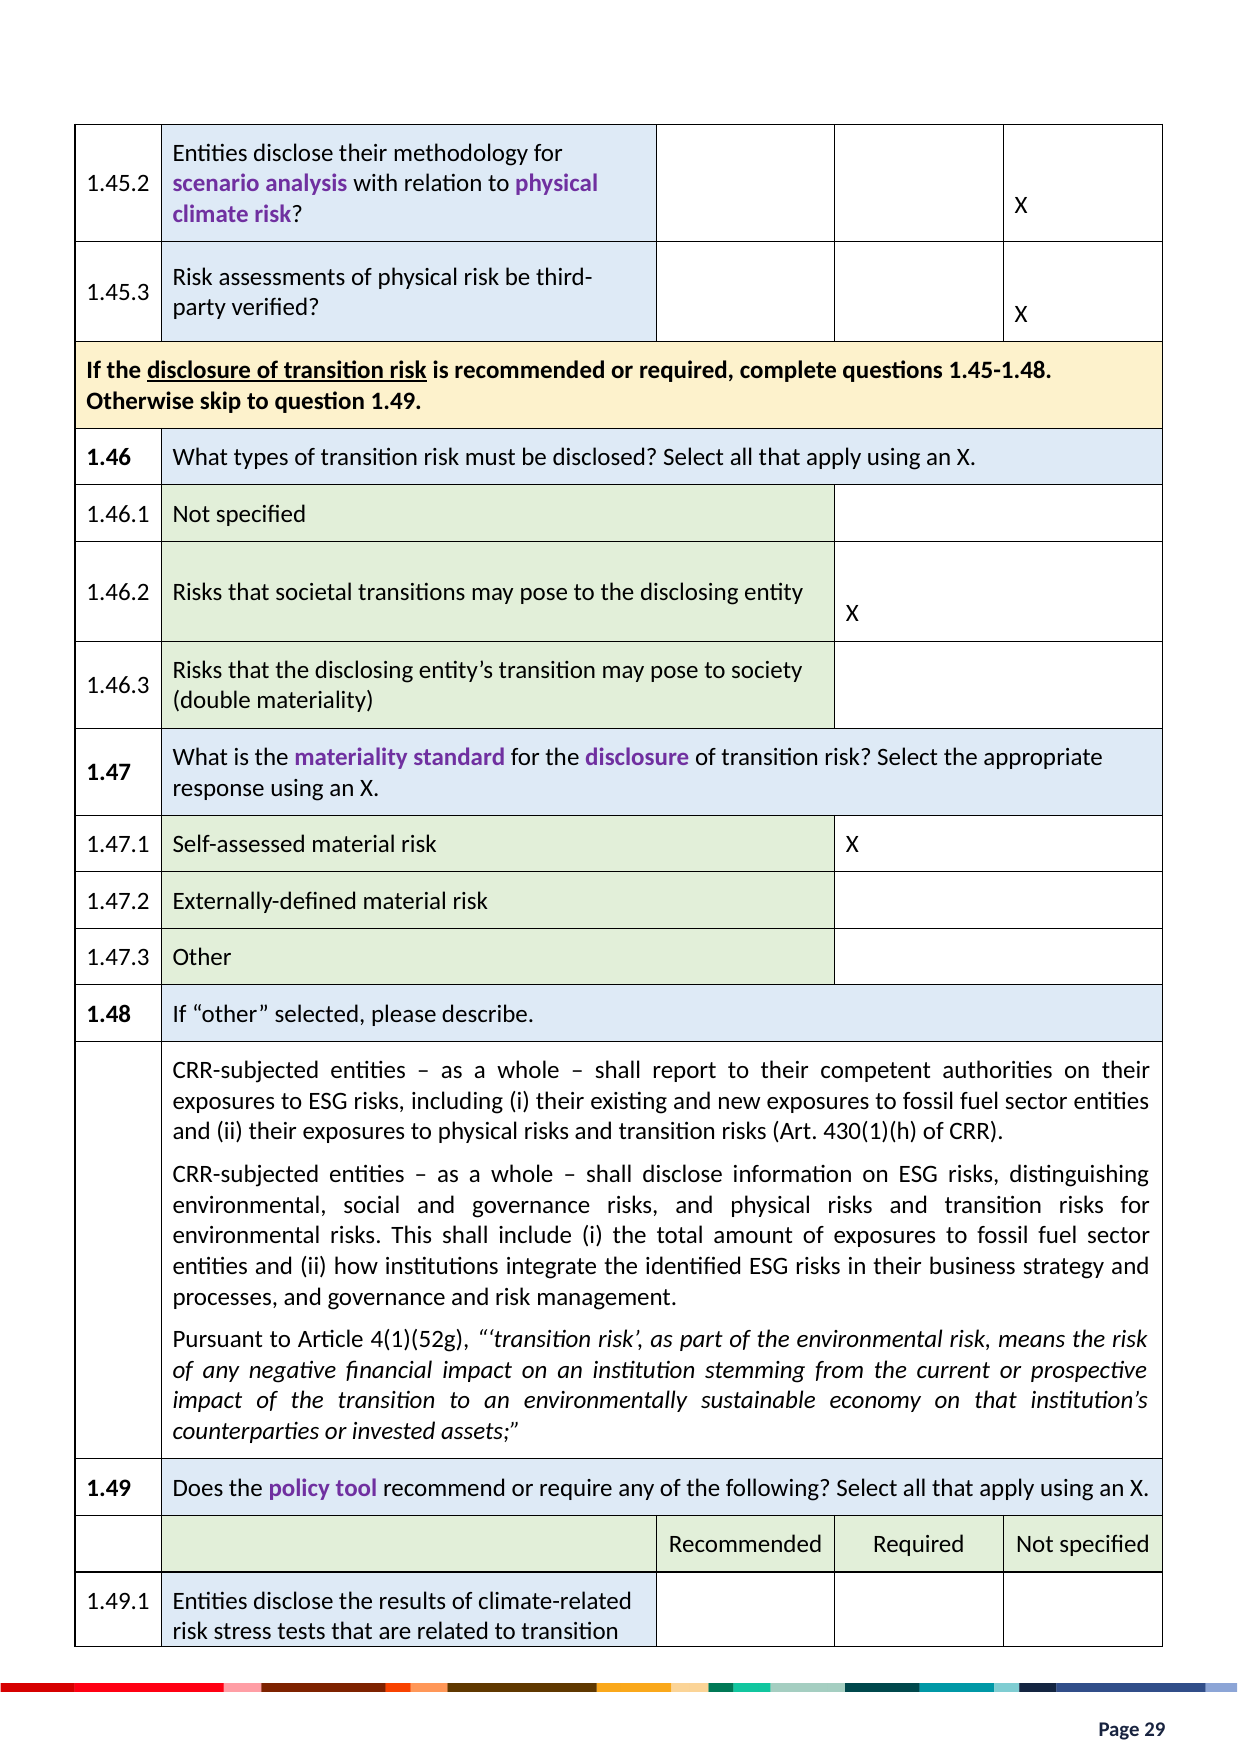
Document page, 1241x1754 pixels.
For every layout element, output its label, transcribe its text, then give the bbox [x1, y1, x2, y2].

table_cell 1.45.3 [76, 242, 161, 341]
table_cell Required [835, 1516, 1003, 1571]
table_cell 1.47 [76, 729, 161, 815]
table_cell 1.49.1 [76, 1573, 161, 1646]
table_cell Other [162, 929, 834, 984]
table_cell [162, 1573, 656, 1646]
table_cell Risk assessments of physical risk be third-party verified? [162, 242, 656, 341]
table_cell Risks that the disclosing entity’s transition may pose to society (double materiality) [162, 642, 834, 728]
table_cell Risks that societal transitions may pose to the disclosing entity [162, 542, 834, 641]
table_cell 1.46.2 [76, 542, 161, 641]
table_cell 1.48 [76, 985, 161, 1041]
table_cell Externally-defined material risk [162, 872, 834, 928]
table_cell If “other” selected, please describe. [162, 985, 1162, 1041]
table_cell [76, 1516, 161, 1571]
table_cell Self-assessed material risk [162, 816, 834, 871]
table_cell X [835, 816, 1162, 871]
table_cell Recommended [657, 1516, 834, 1571]
table_cell If the disclosure of transition risk is recommended or required, complete questions 1.45-1.48. Otherwise skip to question 1.49. [76, 342, 1162, 428]
table_cell X [1004, 242, 1162, 341]
picture [0, 1683, 1236, 1692]
table_cell [835, 929, 1162, 984]
table_cell [835, 485, 1162, 541]
table_cell [76, 1042, 161, 1458]
table_cell [835, 125, 1003, 241]
table_cell 1.47.1 [76, 816, 161, 871]
table_cell 1.49 [76, 1459, 161, 1515]
table_cell [162, 1516, 656, 1571]
table_cell CRR-subjected entities – as a whole – shall report to their competent authorities on their exposures to ESG risks, including (i) their existing and new exposures to fossil fuel sector entities and (ii) their exposures to physical risks and transition risks (Art. 430(1)(h) of CRR). CRR-subjected entities – as a whole – shall disclose information on ESG risks, distinguishing environmental, social and governance risks, and physical risks and transition risks for environmental risks. This shall include (i) the total amount of exposures to fossil fuel sector entities and (ii) how institutions integrate the identified ESG risks in their business strategy and processes, and governance and risk management. Pursuant to Article 4(1)(52g), “‘transition risk’, as part of the environmental risk, means the risk of any negative financial impact on an institution stemming from the current or prospective impact of the transition to an environmentally sustainable economy on that institution’s counterparties or invested assets;” [162, 1042, 1162, 1458]
table_cell What is the materiality standard for the disclosure of transition risk? Select the appropriate response using an X. [162, 729, 1162, 815]
table_cell Not specified [1004, 1516, 1162, 1571]
table_cell Not specified [162, 485, 834, 541]
table_cell 1.46.1 [76, 485, 161, 541]
table_cell [657, 125, 834, 241]
table_cell [657, 242, 834, 341]
table_cell What types of transition risk must be disclosed? Select all that apply using an X. [162, 429, 1162, 484]
table_cell [835, 872, 1162, 928]
table_cell X [835, 542, 1162, 641]
table_cell 1.47.2 [76, 872, 161, 928]
table_cell 1.46 [76, 429, 161, 484]
table_cell [657, 1573, 834, 1646]
table_cell Does the policy tool recommend or require any of the following? Select all that apply using an X. [162, 1459, 1162, 1515]
table_cell 1.46.3 [76, 642, 161, 728]
table_cell Entities disclose their methodology for scenario analysis with relation to physical climate risk? [162, 125, 656, 241]
table_cell 1.47.3 [76, 929, 161, 984]
table_cell 1.45.2 [76, 125, 161, 241]
table_cell X [1004, 125, 1162, 241]
table_cell [835, 1573, 1003, 1646]
table_cell X [1004, 1573, 1162, 1646]
table_cell [835, 242, 1003, 341]
table_cell [835, 642, 1162, 728]
